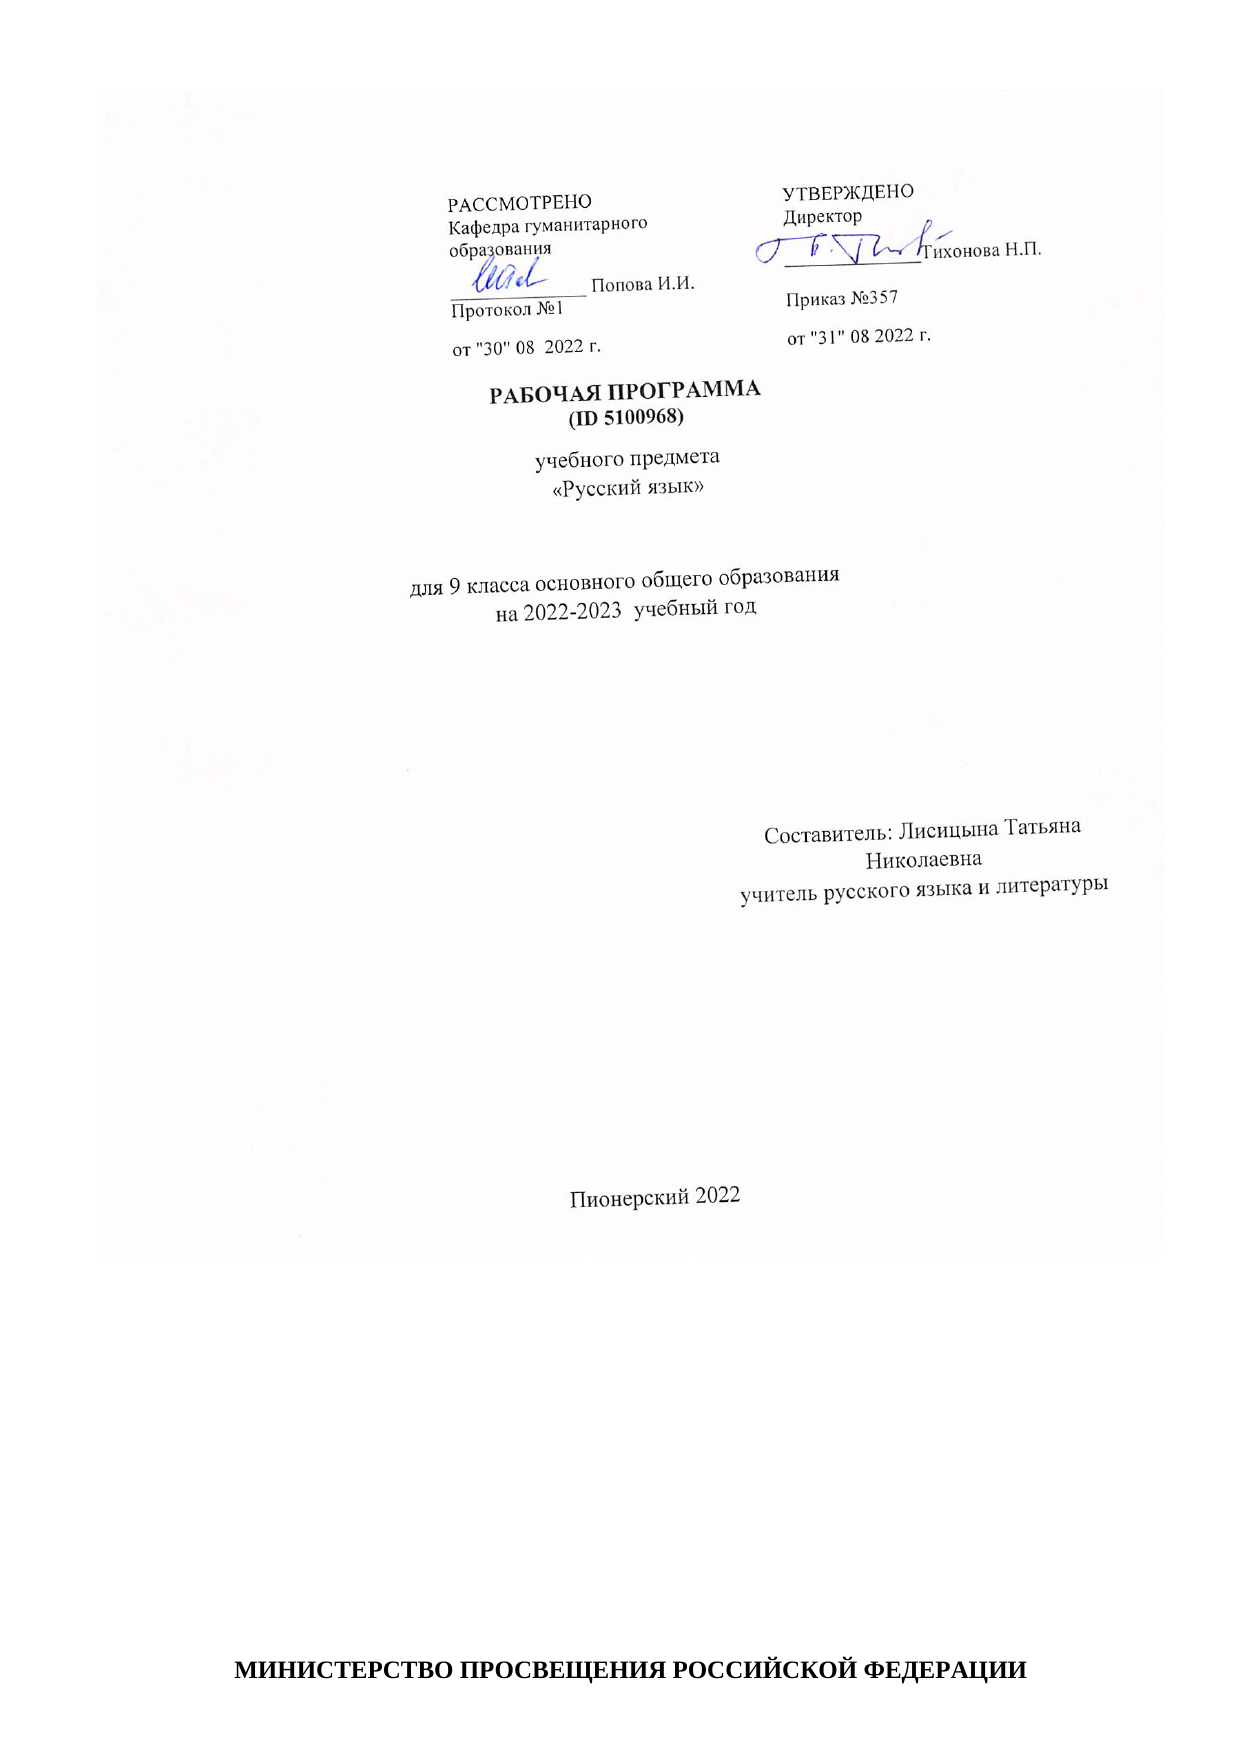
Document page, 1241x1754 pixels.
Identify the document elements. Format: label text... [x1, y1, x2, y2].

text МИНИСТЕРСТВО ПРОСВЕЩЕНИЯ РОССИЙСКОЙ ФЕДЕРАЦИИ [96, 1657, 1165, 1684]
